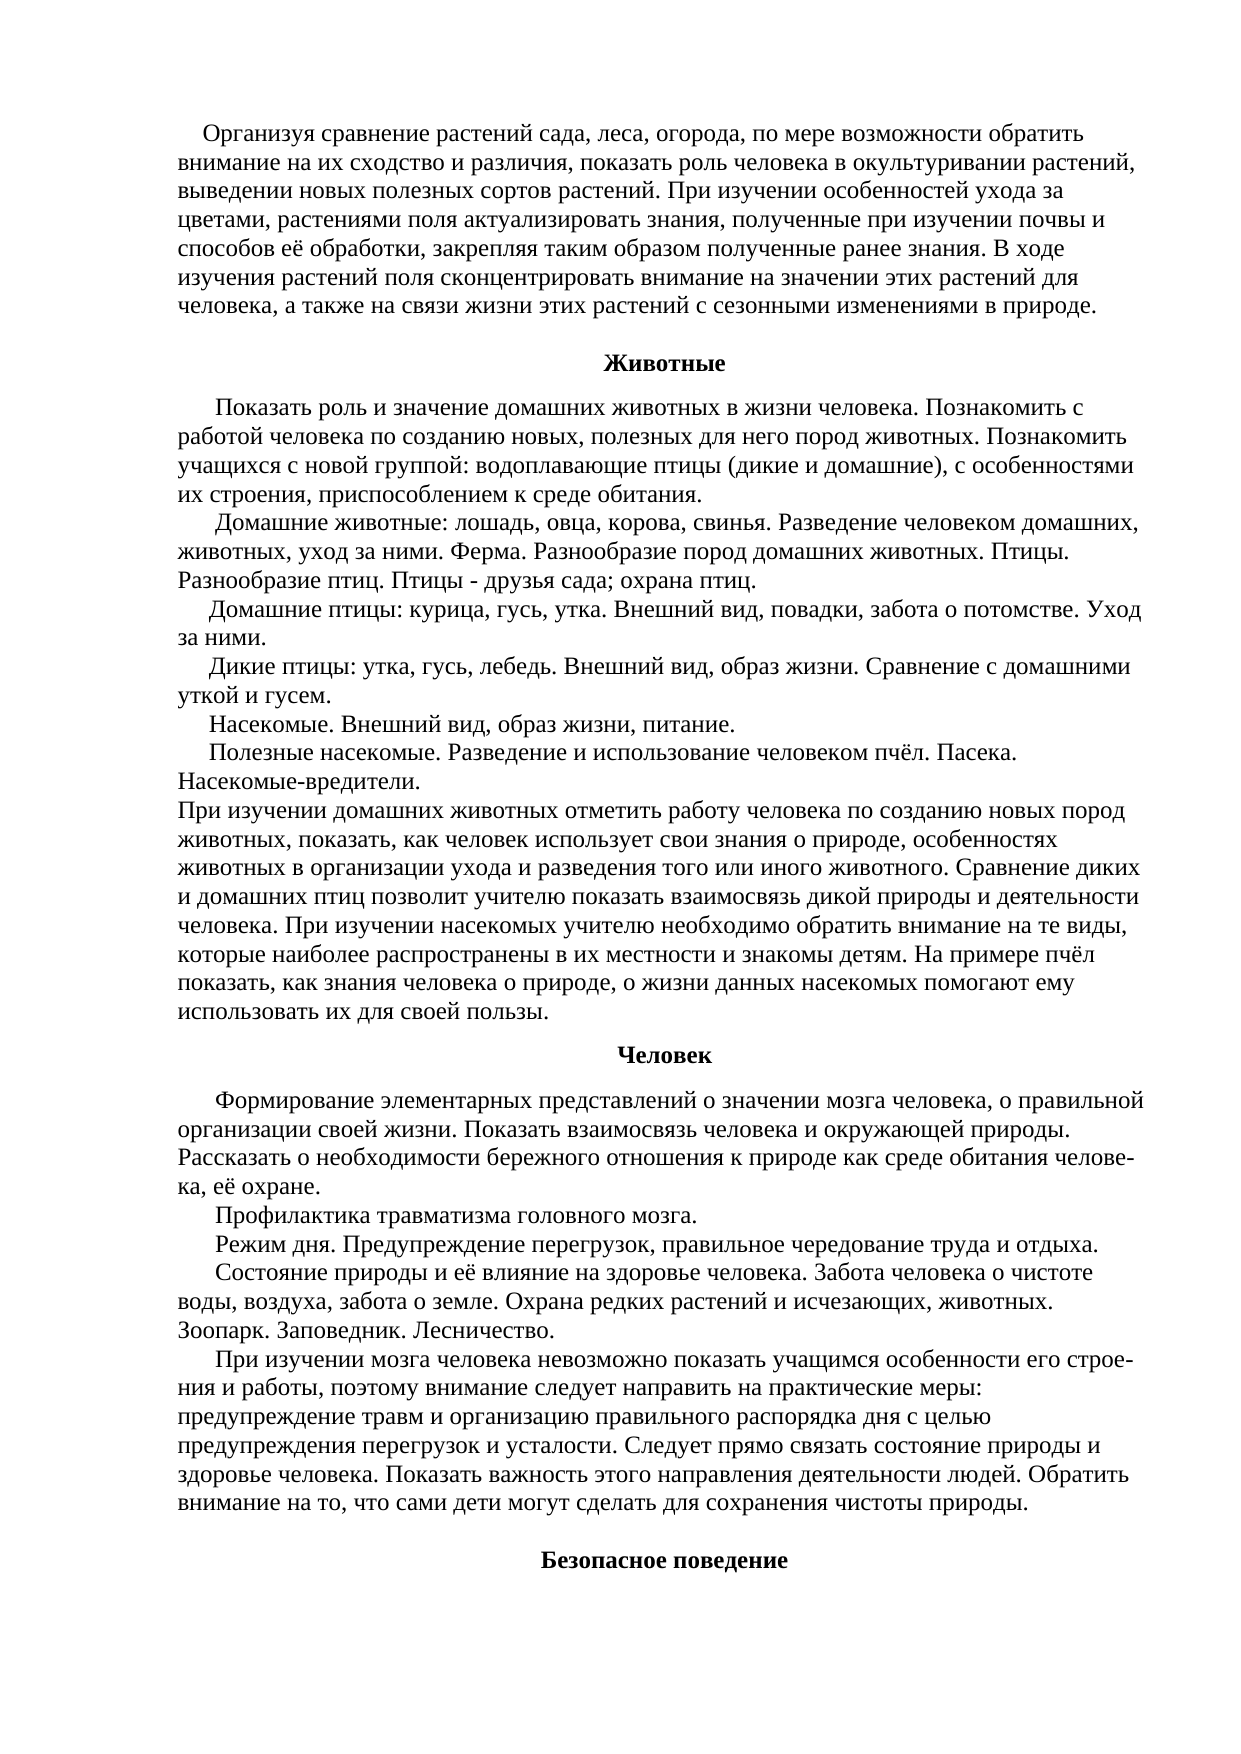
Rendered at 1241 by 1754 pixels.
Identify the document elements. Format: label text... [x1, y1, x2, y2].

text Режим дня. Предупреждение перегрузок, правильное чередование труда и отдыха. [177, 1229, 1152, 1257]
text Домашние животные: лошадь, овца, корова, свинья. Разведение человеком домашних, животных, уход за ними. Ферма. Разнообразие пород домашних животных. Птицы. Разнообразие птиц. Птицы - друзья сада; охрана птиц. [177, 507, 1152, 594]
text Организуя сравнение растений сада, леса, огорода, по мере возможности обратить внимание на их сходство и различия, показать роль человека в окультуривании растений, выведении новых полезных сортов растений. При изучении особенностей ухода за цветами, растениями поля актуализировать знания, полученные при изучении почвы и способов её обработки, закрепляя таким образом полученные ранее знания. В ходе изучения растений поля сконцентрировать внимание на значении этих растений для человека, а также на связи жизни этих растений с сезонными изменениями в природе. [177, 118, 1152, 319]
text Животные [177, 348, 1152, 377]
text Дикие птицы: утка, гусь, лебедь. Внешний вид, образ жизни. Сравнение с домашними уткой и гусем. [177, 651, 1152, 709]
text Безопасное поведение [177, 1545, 1152, 1574]
text Полезные насекомые. Разведение и использование человеком пчёл. Пасека. Насекомые-вредители. [177, 737, 1152, 795]
text Состояние природы и её влияние на здоровье человека. 3абота человека о чистоте воды, воздуха, забота о земле. Охрана редких растений и исчезающих, животных. Зоопарк. Заповедник. Лесничество. [177, 1257, 1152, 1344]
text Человек [177, 1041, 1152, 1069]
text При изучении домашних животных отметить работу человека по созданию новых пород животных, показать, как человек использует свои знания о природе, особенностях животных в организации ухода и разведения того или иного животного. Сравнение диких и домашних птиц позволит учителю показать взаимосвязь дикой природы и деятельности человека. При изучении насекомых учителю необходимо обратить внимание на те виды, которые наиболее распространены в их местности и знакомы детям. На примере пчёл показать, как знания человека о природе, о жизни данных насекомых помогают ему использовать их для своей пользы. [177, 795, 1152, 1025]
text Домашние птицы: курица, гусь, утка. Внешний вид, повадки, забота о потомстве. Уход за ними. [177, 594, 1152, 651]
text Насекомые. Внешний вид, образ жизни, питание. [177, 709, 1152, 737]
text Показать роль и значение домашних животных в жизни человека. Познакомить с работой человека по созданию новых, полезных для него пород животных. Познакомить учащихся с новой группой: водоплавающие птицы (дикие и домашние), с особенностями их строения, приспособлением к среде обитания. [177, 392, 1152, 507]
text Профилактика травматизма головного мозга. [177, 1200, 1152, 1229]
text При изучении мозга человека невозможно показать учащимся особенности его строения и работы, поэтому внимание следует направить на практические меры: предупреждение травм и организацию правильного распорядка дня с целью предупреждения перегрузок и усталости. Следует прямо связать состояние природы и здоровье человека. Показать важность этого направления деятельности людей. Обратить внимание на то, что сами дети могут сделать для сохранения чистоты природы. [177, 1344, 1152, 1516]
text Формирование элементарных представлений о значении мозга человека, о правильной организации своей жизни. Показать взаимосвязь человека и окружающей природы. Рассказать о необходимости бережного отношения к природе как среде обитания человека, её охране. [177, 1085, 1152, 1200]
